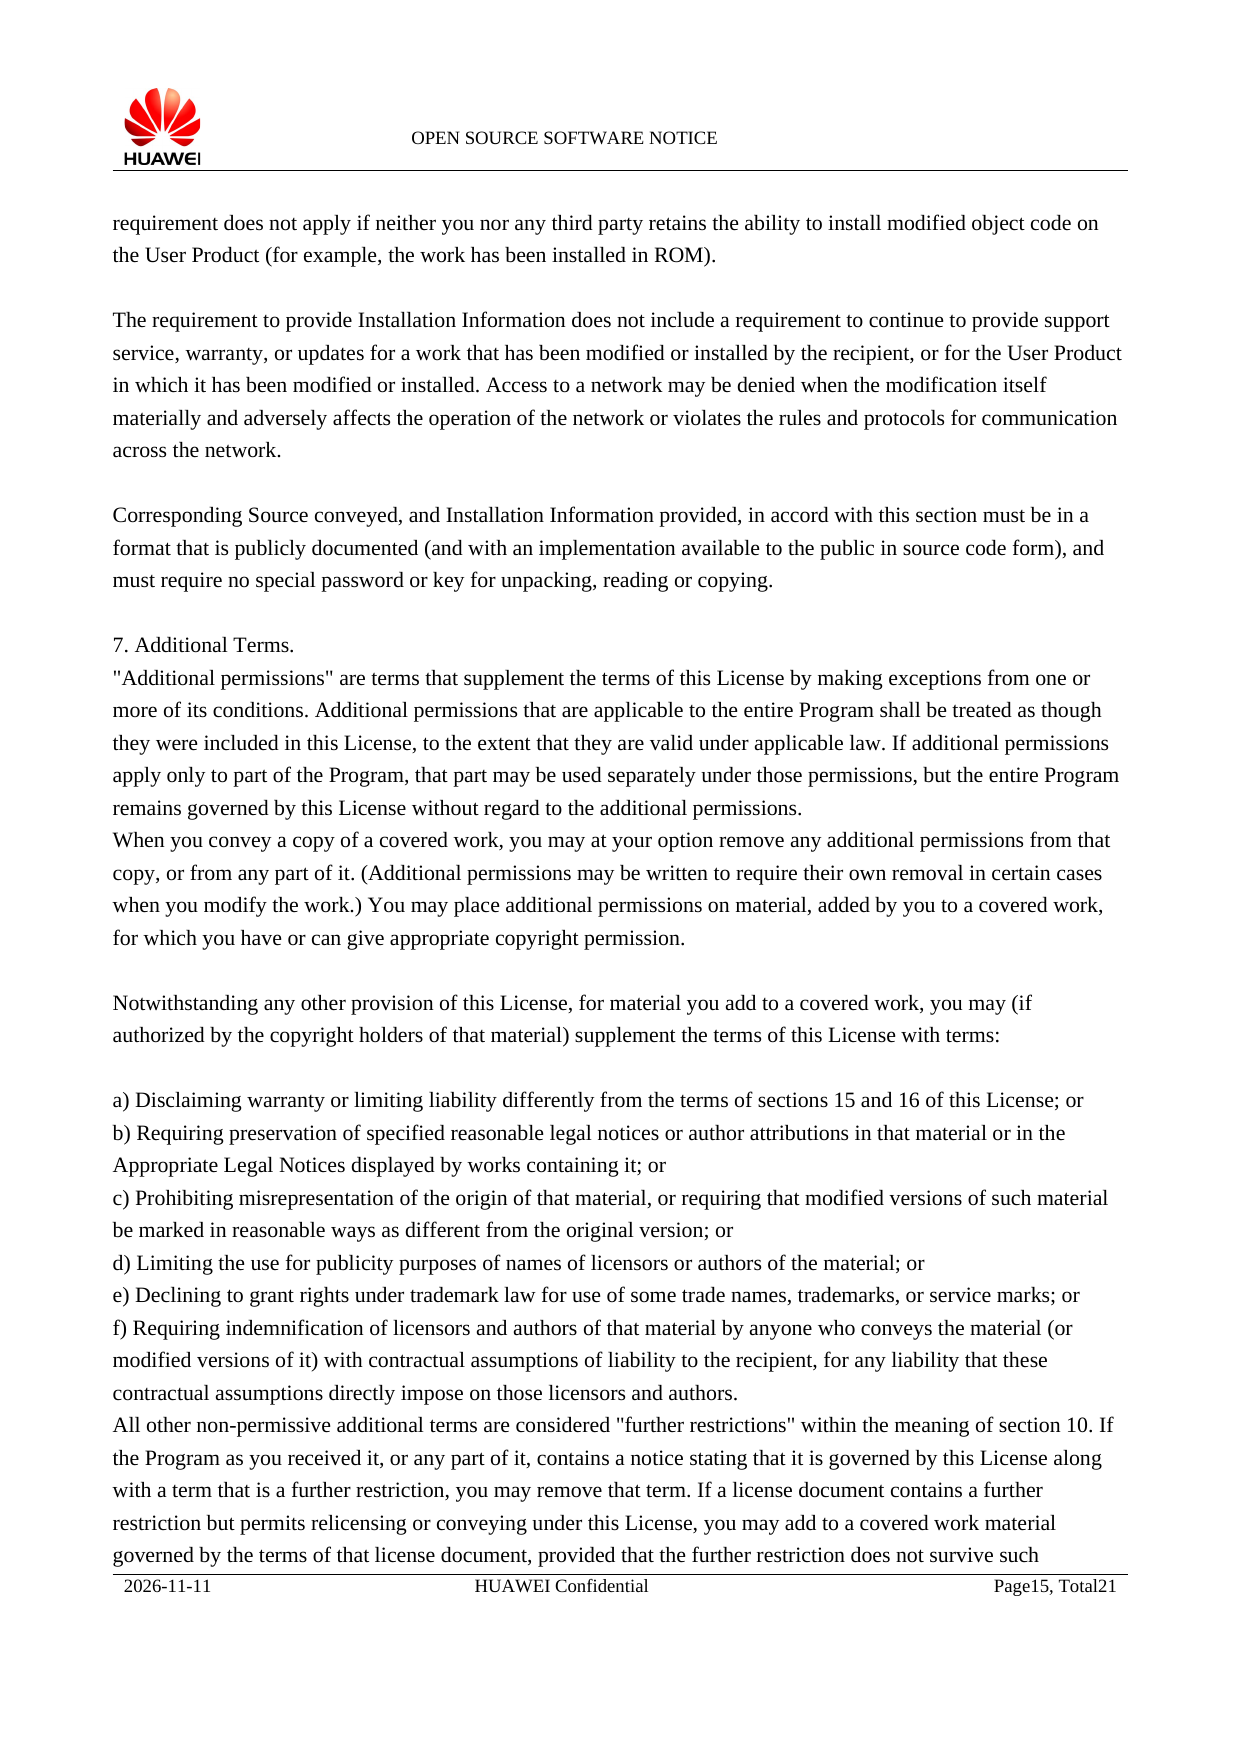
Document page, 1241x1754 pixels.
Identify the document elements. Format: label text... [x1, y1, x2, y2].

text 7. Additional Terms. [112, 629, 1128, 661]
picture [124, 88, 201, 165]
text "Additional permissions" are terms that supplement the terms of this License by making exceptions from one or more of its conditions. Additional permissions that are applicable to the entire Program shall be treated as though they were included in this License, to the extent that they are valid under applicable law. If additional permissions apply only to part of the Program, that part may be used separately under those permissions, but the entire Program remains governed by this License without regard to the additional permissions. [112, 661, 1128, 824]
text e) Declining to grant rights under trademark law for use of some trade names, trademarks, or service marks; or [112, 1279, 1128, 1311]
text Corresponding Source conveyed, and Installation Information provided, in accord with this section must be in a format that is publicly documented (and with an implementation available to the public in source code form), and must require no special password or key for unpacking, reading or copying. [112, 499, 1128, 596]
text The requirement to provide Installation Information does not include a requirement to continue to provide support service, warranty, or updates for a work that has been modified or installed by the recipient, or for the User Product in which it has been modified or installed. Access to a network may be denied when the modification itself materially and adversely affects the operation of the network or violates the rules and protocols for communication across the network. [112, 304, 1128, 466]
text a) Disclaiming warranty or limiting liability differently from the terms of sections 15 and 16 of this License; or [112, 1084, 1128, 1116]
text When you convey a copy of a covered work, you may at your option remove any additional permissions from that copy, or from any part of it. (Additional permissions may be written to require their own removal in certain cases when you modify the work.) You may place additional permissions on material, added by you to a covered work, for which you have or can give appropriate copyright permission. [112, 824, 1128, 954]
text Notwithstanding any other provision of this License, for material you add to a covered work, you may (if authorized by the copyright holders of that material) supplement the terms of this License with terms: [112, 986, 1128, 1051]
text b) Requiring preservation of specified reasonable legal notices or author attributions in that material or in the Appropriate Legal Notices displayed by works containing it; or [112, 1116, 1128, 1181]
text c) Prohibiting misrepresentation of the origin of that material, or requiring that modified versions of such material be marked in reasonable ways as different from the original version; or [112, 1181, 1128, 1246]
text f) Requiring indemnification of licensors and authors of that material by anyone who conveys the material (or modified versions of it) with contractual assumptions of liability to the recipient, for any liability that these contractual assumptions directly impose on those licensors and authors. [112, 1311, 1128, 1409]
text d) Limiting the use for publicity purposes of names of licensors or authors of the material; or [112, 1246, 1128, 1279]
